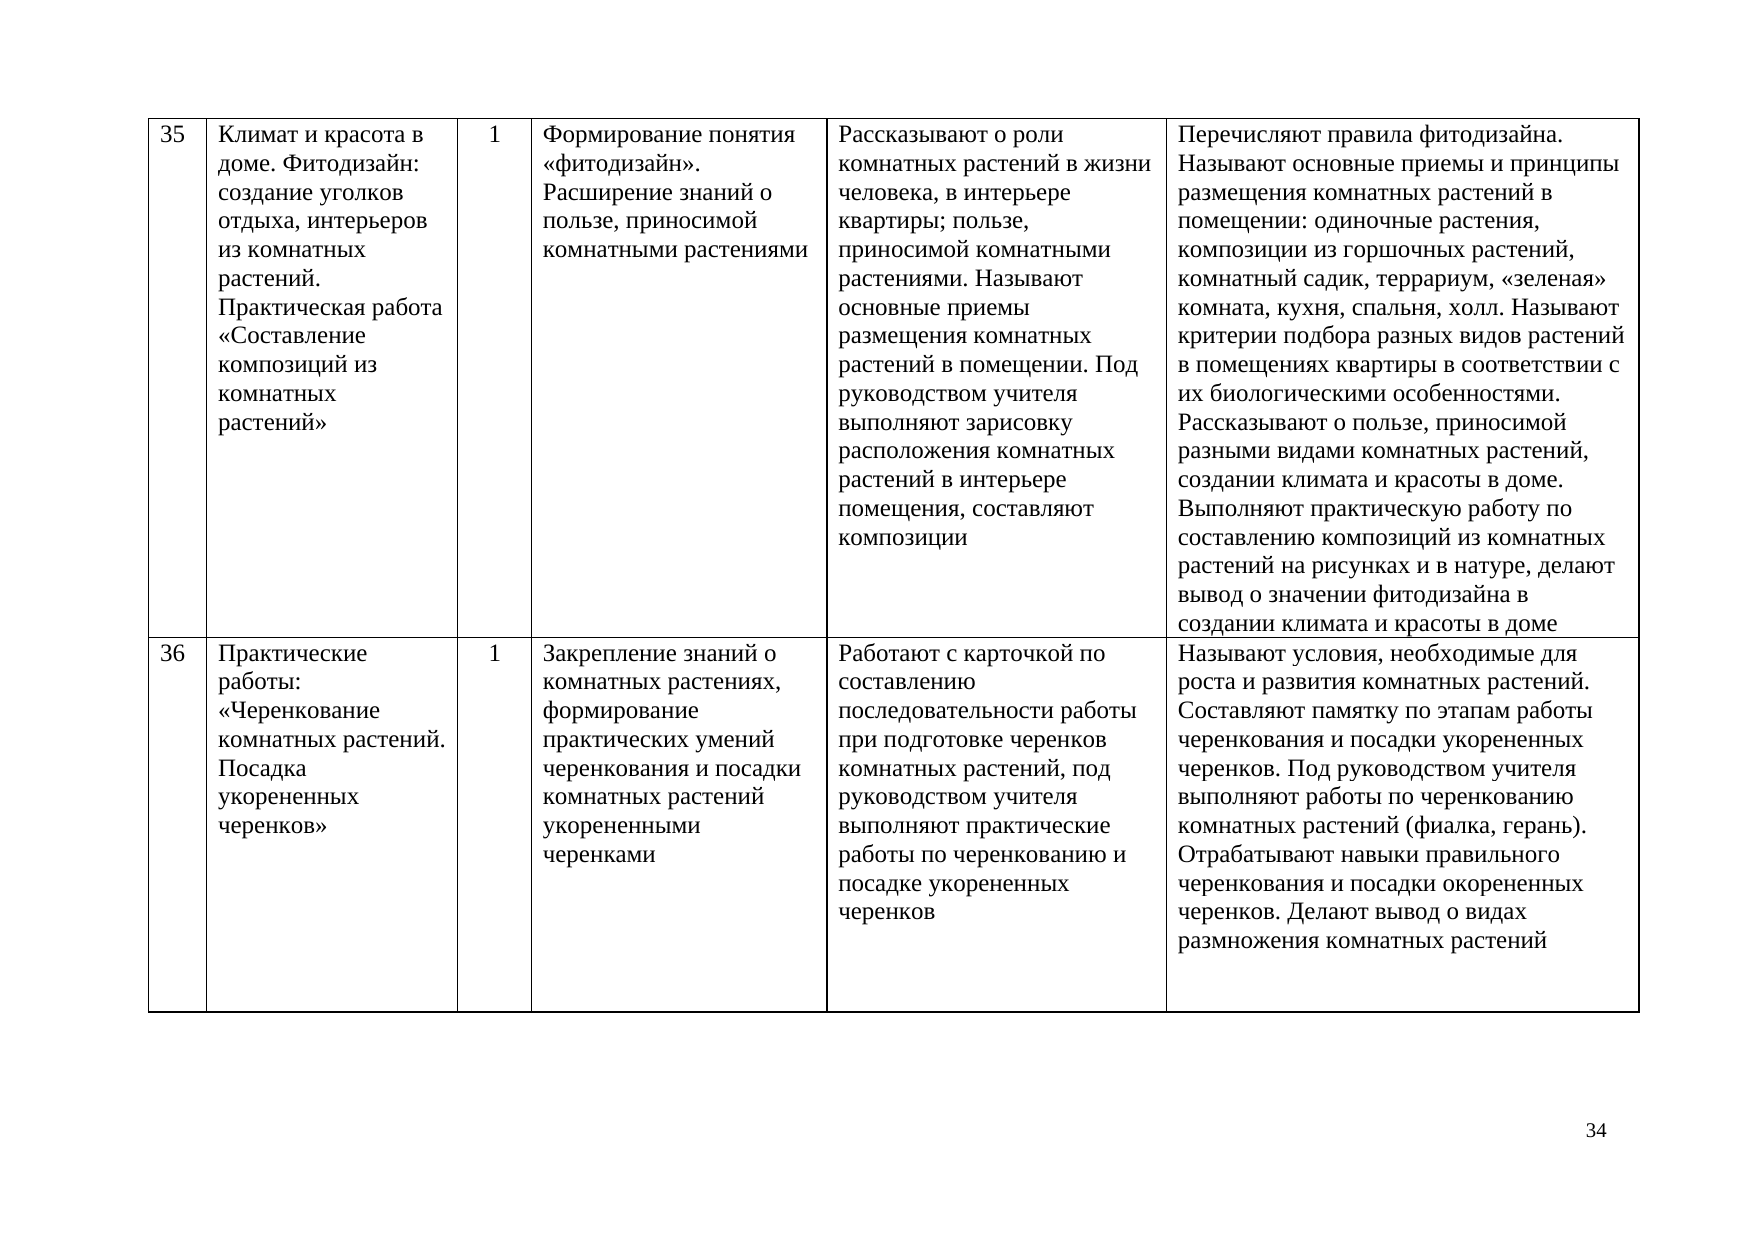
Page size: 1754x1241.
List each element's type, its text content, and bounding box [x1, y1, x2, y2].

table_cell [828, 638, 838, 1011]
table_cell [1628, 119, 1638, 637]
table_cell Формирование понятия «фитодизайн». Расширение знаний о пользе, приносимой комнатными растениями [532, 119, 826, 637]
table_cell Практические работы: «Черенкование комнатных растений. Посадка укорененных черенков» [207, 638, 457, 1011]
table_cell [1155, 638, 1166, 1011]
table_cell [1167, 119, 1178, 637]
table_cell Называют условия, необходимые для роста и развития комнатных растений. Составляют памятку по этапам работы черенкования и посадки укорененных черенков. Под руководством учителя выполняют работы по черенкованию комнатных растений (фиалка, герань). Отрабатывают навыки правильного черенкования и посадки окорененных черенков. Делают вывод о видах размножения комнатных растений [1167, 638, 1638, 1011]
table_cell Рассказывают о роли комнатных растений в жизни человека, в интерьере квартиры; пользе, приносимой комнатными растениями. Называют основные приемы размещения комнатных растений в помещении. Под руководством учителя выполняют зарисовку расположения комнатных растений в интерьере помещения, составляют композиции [828, 119, 1166, 637]
table_cell Климат и красота в доме. Фитодизайн: создание уголков отдыха, интерьеров из комнатных растений. Практическая работа «Составление композиций из комнатных растений» [207, 119, 457, 637]
table_cell 1 [458, 638, 531, 1011]
table_cell 36 [149, 638, 206, 1011]
table_cell 35 [149, 119, 206, 637]
table_cell 1 [458, 119, 531, 637]
table_cell Закрепление знаний о комнатных растениях, формирование практических умений черенкования и посадки комнатных растений укорененными черенками [532, 638, 826, 1011]
